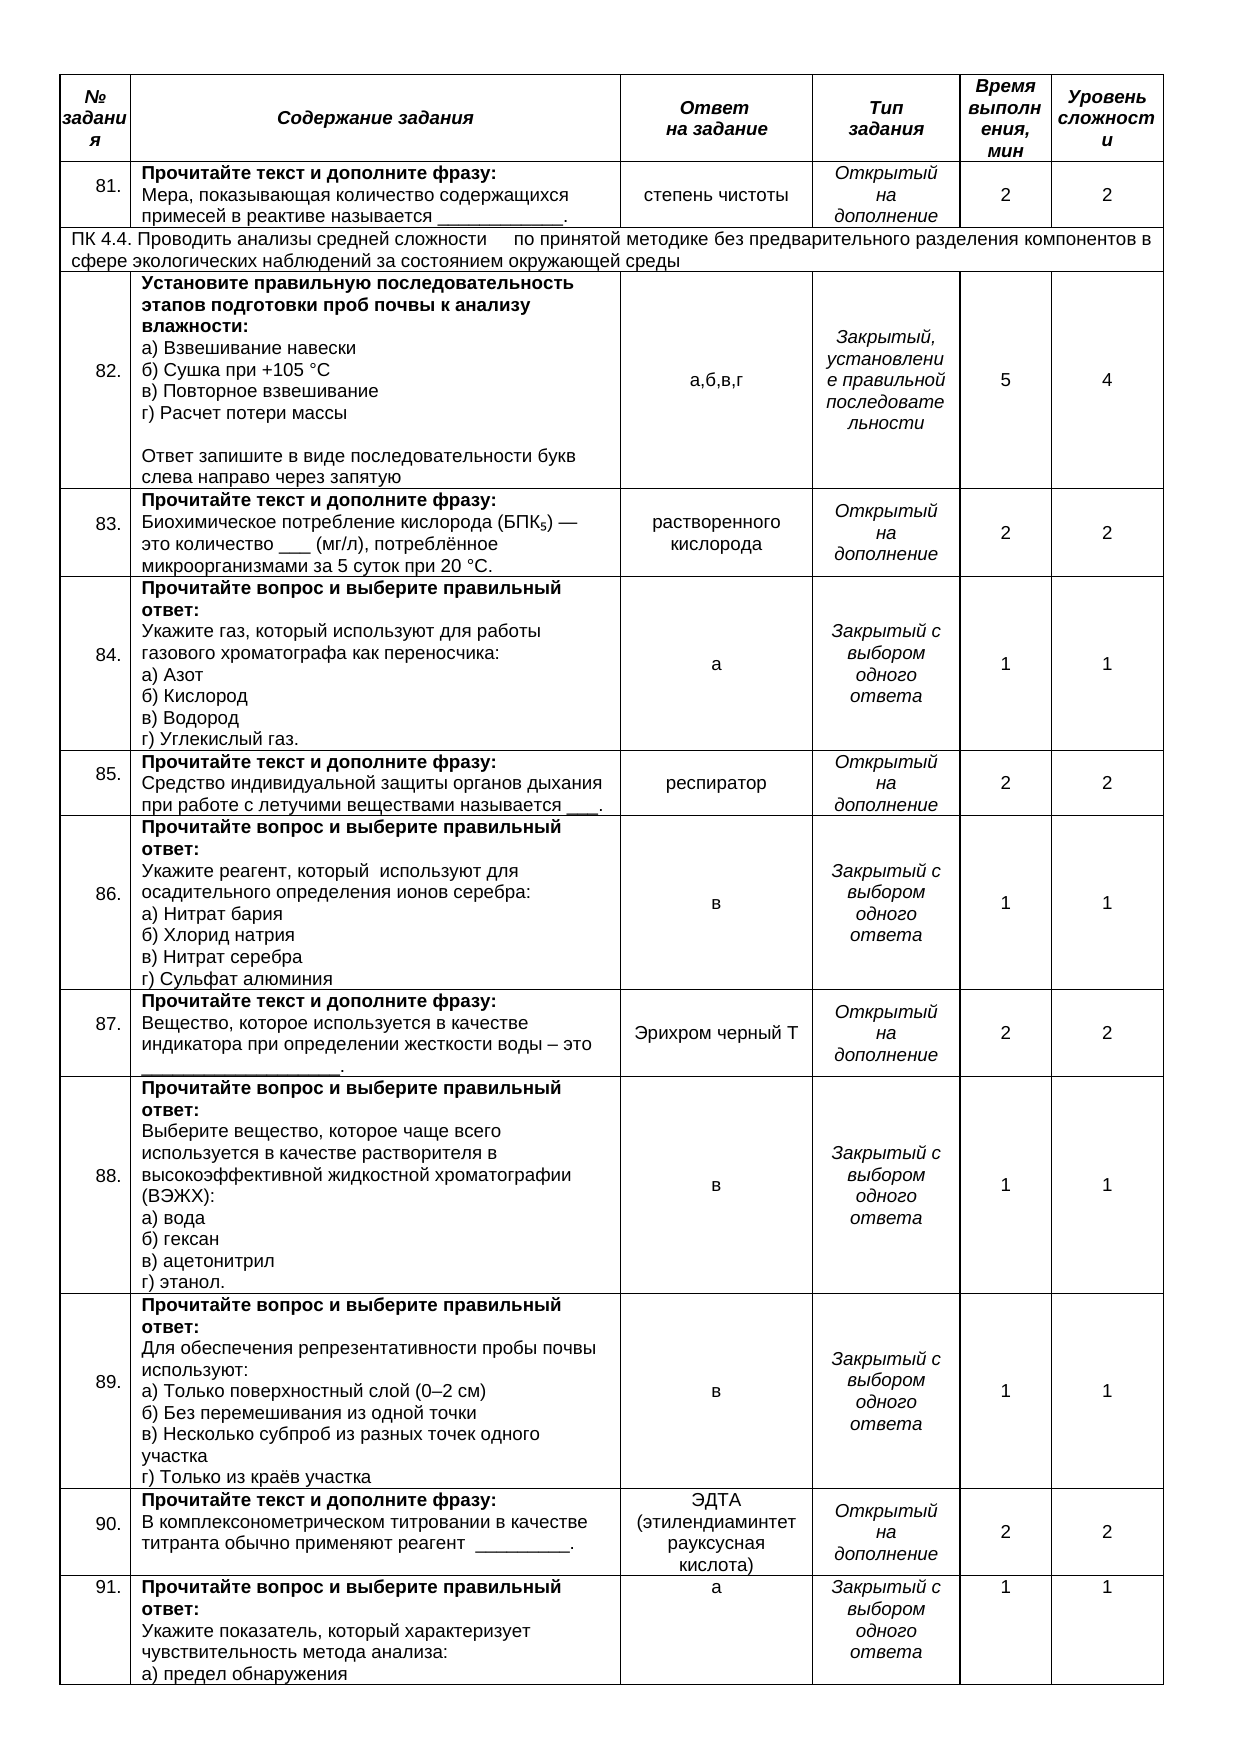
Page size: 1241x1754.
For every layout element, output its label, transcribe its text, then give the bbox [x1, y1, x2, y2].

table_cell Открытый на дополнение [813, 489, 959, 576]
table_header Время выполнения, мин [961, 75, 1051, 161]
table_cell 1 [1052, 1294, 1163, 1488]
table_cell Прочитайте текст и дополните фразу: В комплексонометрическом титровании в качестве титранта обычно применяют реагент _________. [131, 1489, 620, 1575]
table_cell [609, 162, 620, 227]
table_cell Закрытый с выбором одного ответа [813, 1294, 959, 1488]
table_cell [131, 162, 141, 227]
table_cell в [621, 816, 812, 989]
table_cell [61, 1576, 130, 1684]
table_cell [61, 489, 130, 576]
table_cell Открытый на дополнение [813, 162, 959, 227]
table_cell [61, 1294, 130, 1488]
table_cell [131, 1576, 620, 1684]
table_cell а,б,в,г [621, 272, 812, 488]
table_cell респиратор [621, 751, 812, 815]
table_cell Прочитайте текст и дополните фразу: Вещество, которое используется в качестве индикатора при определении жесткости воды – это ___________________. [131, 990, 620, 1076]
table_cell 2 [1052, 990, 1163, 1076]
table_cell Прочитайте вопрос и выберите правильный ответ: Выберите вещество, которое чаще всего используется в качестве растворителя в высокоэффективной жидкостной хроматографии (ВЭЖХ): а) вода б) гексан в) ацетонитрил г) этанол. [131, 1077, 620, 1293]
table_cell Закрытый с выбором одного ответа [813, 1576, 959, 1684]
table_cell Закрытый с выбором одного ответа [813, 816, 959, 989]
table_cell Открытый на дополнение [813, 751, 959, 815]
table_cell Закрытый, установление правильной последовательности [813, 272, 959, 488]
table_cell 2 [961, 990, 1051, 1076]
table_cell 1 [961, 1576, 1051, 1684]
table_cell 5 [961, 272, 1051, 488]
table_cell 1 [961, 816, 1051, 989]
table_cell а [621, 1576, 812, 1684]
table_cell [61, 162, 130, 227]
table_cell [61, 751, 130, 815]
table_cell а [621, 577, 812, 749]
table_cell Прочитайте вопрос и выберите правильный ответ: Укажите газ, который используют для работы газового хроматографа как переносчика: а) Азот б) Кислород в) Водород г) Углекислый газ. [131, 577, 620, 749]
table_cell Закрытый с выбором одного ответа [813, 577, 959, 749]
table_cell в [621, 1294, 812, 1488]
table_cell 1 [961, 1294, 1051, 1488]
table_cell 4 [1052, 272, 1163, 488]
table_cell Закрытый с выбором одного ответа [813, 1077, 959, 1293]
table_cell ПК 4.4. Проводить анализы средней сложности по принятой методике без предварительного разделения компонентов в сфере экологических наблюдений за состоянием окружающей среды [61, 228, 1163, 271]
table_cell 2 [961, 1489, 1051, 1575]
table_cell ЭДТА (этилендиаминтетрауксусная кислота) [621, 1489, 812, 1575]
table_cell 1 [1052, 1077, 1163, 1293]
table_cell Открытый на дополнение [813, 990, 959, 1076]
table_cell растворенного кислорода [621, 489, 812, 576]
table_cell 2 [1052, 1489, 1163, 1575]
table_cell в [621, 1077, 812, 1293]
table_cell [61, 272, 130, 488]
table_cell Установите правильную последовательность этапов подготовки проб почвы к анализу влажности: а) Взвешивание навески б) Сушка при +105 °C в) Повторное взвешивание г) Расчет потери массы Ответ запишите в виде последовательности букв слева направо через запятую [131, 272, 620, 488]
table_cell 1 [961, 1077, 1051, 1293]
table_header № задания [61, 75, 130, 161]
table_cell 2 [1052, 751, 1163, 815]
table_cell Прочитайте вопрос и выберите правильный ответ: Для обеспечения репрезентативности пробы почвы используют: а) Только поверхностный слой (0–2 см) б) Без перемешивания из одной точки в) Несколько субпроб из разных точек одного участка г) Только из краёв участка [131, 1294, 620, 1488]
table_cell Эрихром черный Т [621, 990, 812, 1076]
table_cell степень чистоты [621, 162, 812, 227]
table_header Ответ на задание [621, 75, 812, 161]
table_cell 1 [1052, 816, 1163, 989]
table_cell 2 [961, 162, 1051, 227]
table_cell 1 [961, 577, 1051, 749]
table_cell 2 [1052, 489, 1163, 576]
table_cell [61, 816, 130, 989]
table_cell [61, 1489, 130, 1575]
table_cell 2 [961, 489, 1051, 576]
table_cell 1 [1052, 1576, 1163, 1684]
table_header Уровень сложности [1052, 75, 1163, 161]
table_cell Прочитайте текст и дополните фразу: Средство индивидуальной защиты органов дыхания при работе с летучими веществами называется ___. [131, 751, 620, 815]
table_header Тип задания [813, 75, 959, 161]
table_header Содержание задания [131, 75, 620, 161]
table_cell Прочитайте вопрос и выберите правильный ответ: Укажите реагент, который используют для осадительного определения ионов серебра: а) Нитрат бария б) Хлорид натрия в) Нитрат серебра г) Сульфат алюминия [131, 816, 620, 989]
table_cell [61, 990, 130, 1076]
table_cell [61, 1077, 130, 1293]
table_cell 2 [961, 751, 1051, 815]
table_cell 1 [1052, 577, 1163, 749]
table_cell Открытый на дополнение [813, 1489, 959, 1575]
table_cell 2 [1052, 162, 1163, 227]
table_cell [61, 577, 130, 749]
table_cell Прочитайте текст и дополните фразу: Биохимическое потребление кислорода (БПК₅) — это количество ___ (мг/л), потреблённое микроорганизмами за 5 суток при 20 °C. [131, 489, 620, 576]
